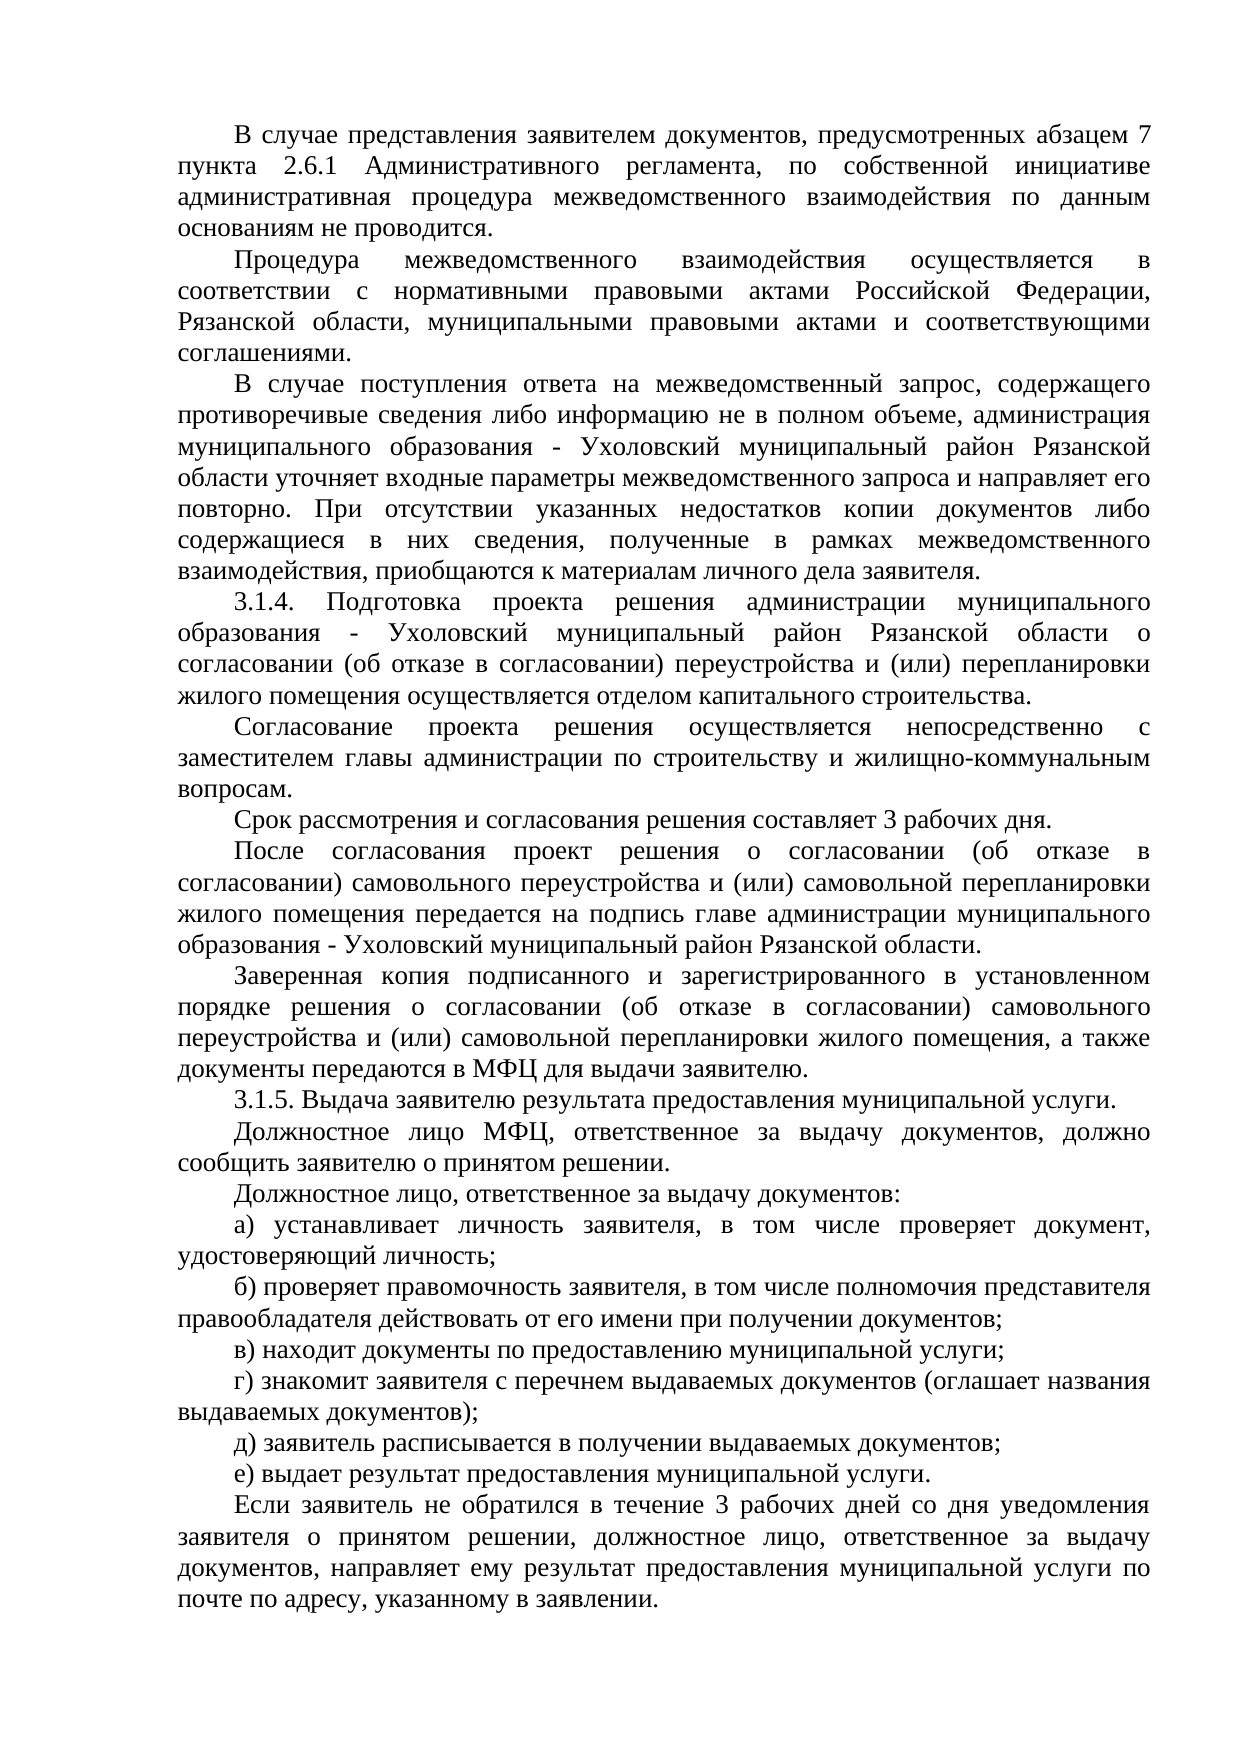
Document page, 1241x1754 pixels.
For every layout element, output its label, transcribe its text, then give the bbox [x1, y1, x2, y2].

text а) устанавливает личность заявителя, в том числе проверяет документ, удостоверяющий личность; [177, 1208, 1152, 1271]
text В случае поступления ответа на межведомственный запрос, содержащего противоречивые сведения либо информацию не в полном объеме, администрация муниципального образования - Ухоловский муниципальный район Рязанской области уточняет входные параметры межведомственного запроса и направляет его повторно. При отсутствии указанных недостатков копии документов либо содержащиеся в них сведения, полученные в рамках межведомственного взаимодействия, приобщаются к материалам личного дела заявителя. [177, 367, 1152, 585]
text 3.1.4. Подготовка проекта решения администрации муниципального образования - Ухоловский муниципальный район Рязанской области о согласовании (об отказе в согласовании) переустройства и (или) перепланировки жилого помещения осуществляется отделом капитального строительства. [177, 585, 1152, 710]
text После согласования проект решения о согласовании (об отказе в согласовании) самовольного переустройства и (или) самовольной перепланировки жилого помещения передается на подпись главе администрации муниципального образования - Ухоловский муниципальный район Рязанской области. [177, 834, 1152, 959]
text д) заявитель расписывается в получении выдаваемых документов; [177, 1426, 1152, 1457]
text г) знакомит заявителя с перечнем выдаваемых документов (оглашает названия выдаваемых документов); [177, 1364, 1152, 1426]
text Если заявитель не обратился в течение 3 рабочих дней со дня уведомления заявителя о принятом решении, должностное лицо, ответственное за выдачу документов, направляет ему результат предоставления муниципальной услуги по почте по адресу, указанному в заявлении. [177, 1488, 1152, 1613]
text е) выдает результат предоставления муниципальной услуги. [177, 1457, 1152, 1488]
text в) находит документы по предоставлению муниципальной услуги; [177, 1333, 1152, 1364]
text Процедура межведомственного взаимодействия осуществляется в соответствии с нормативными правовыми актами Российской Федерации, Рязанской области, муниципальными правовыми актами и соответствующими соглашениями. [177, 243, 1152, 367]
text Должностное лицо, ответственное за выдачу документов: [177, 1177, 1152, 1208]
text Согласование проекта решения осуществляется непосредственно с заместителем главы администрации по строительству и жилищно-коммунальным вопросам. [177, 710, 1152, 803]
text Заверенная копия подписанного и зарегистрированного в установленном порядке решения о согласовании (об отказе в согласовании) самовольного переустройства и (или) самовольной перепланировки жилого помещения, а также документы передаются в МФЦ для выдачи заявителю. [177, 959, 1152, 1084]
text 3.1.5. Выдача заявителю результата предоставления муниципальной услуги. [177, 1084, 1152, 1115]
text Должностное лицо МФЦ, ответственное за выдачу документов, должно сообщить заявителю о принятом решении. [177, 1115, 1152, 1177]
text В случае представления заявителем документов, предусмотренных абзацем 7 пункта 2.6.1 Административного регламента, по собственной инициативе административная процедура межведомственного взаимодействия по данным основаниям не проводится. [177, 118, 1152, 243]
text б) проверяет правомочность заявителя, в том числе полномочия представителя правообладателя действовать от его имени при получении документов; [177, 1271, 1152, 1333]
text Срок рассмотрения и согласования решения составляет 3 рабочих дня. [177, 803, 1152, 834]
